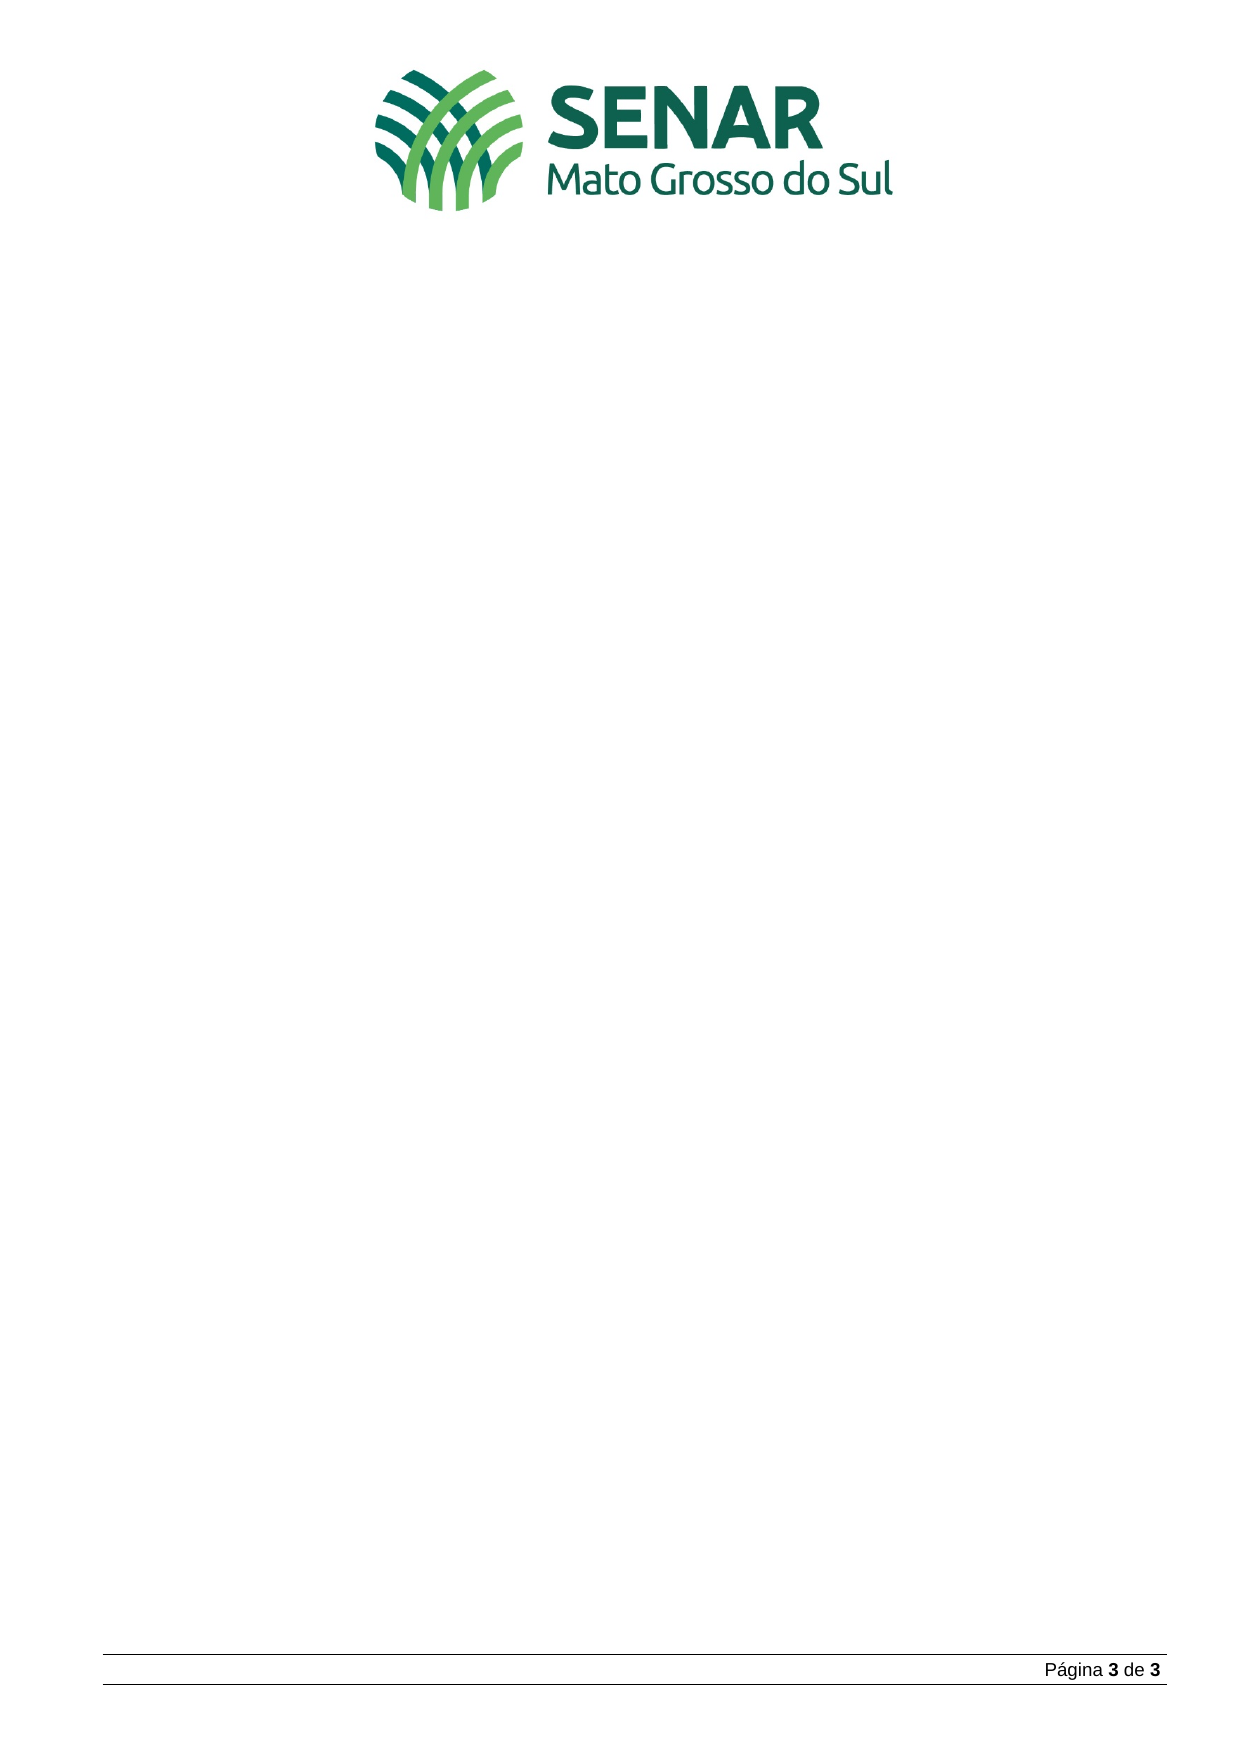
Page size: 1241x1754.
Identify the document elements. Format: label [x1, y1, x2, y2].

picture [365, 59, 905, 224]
